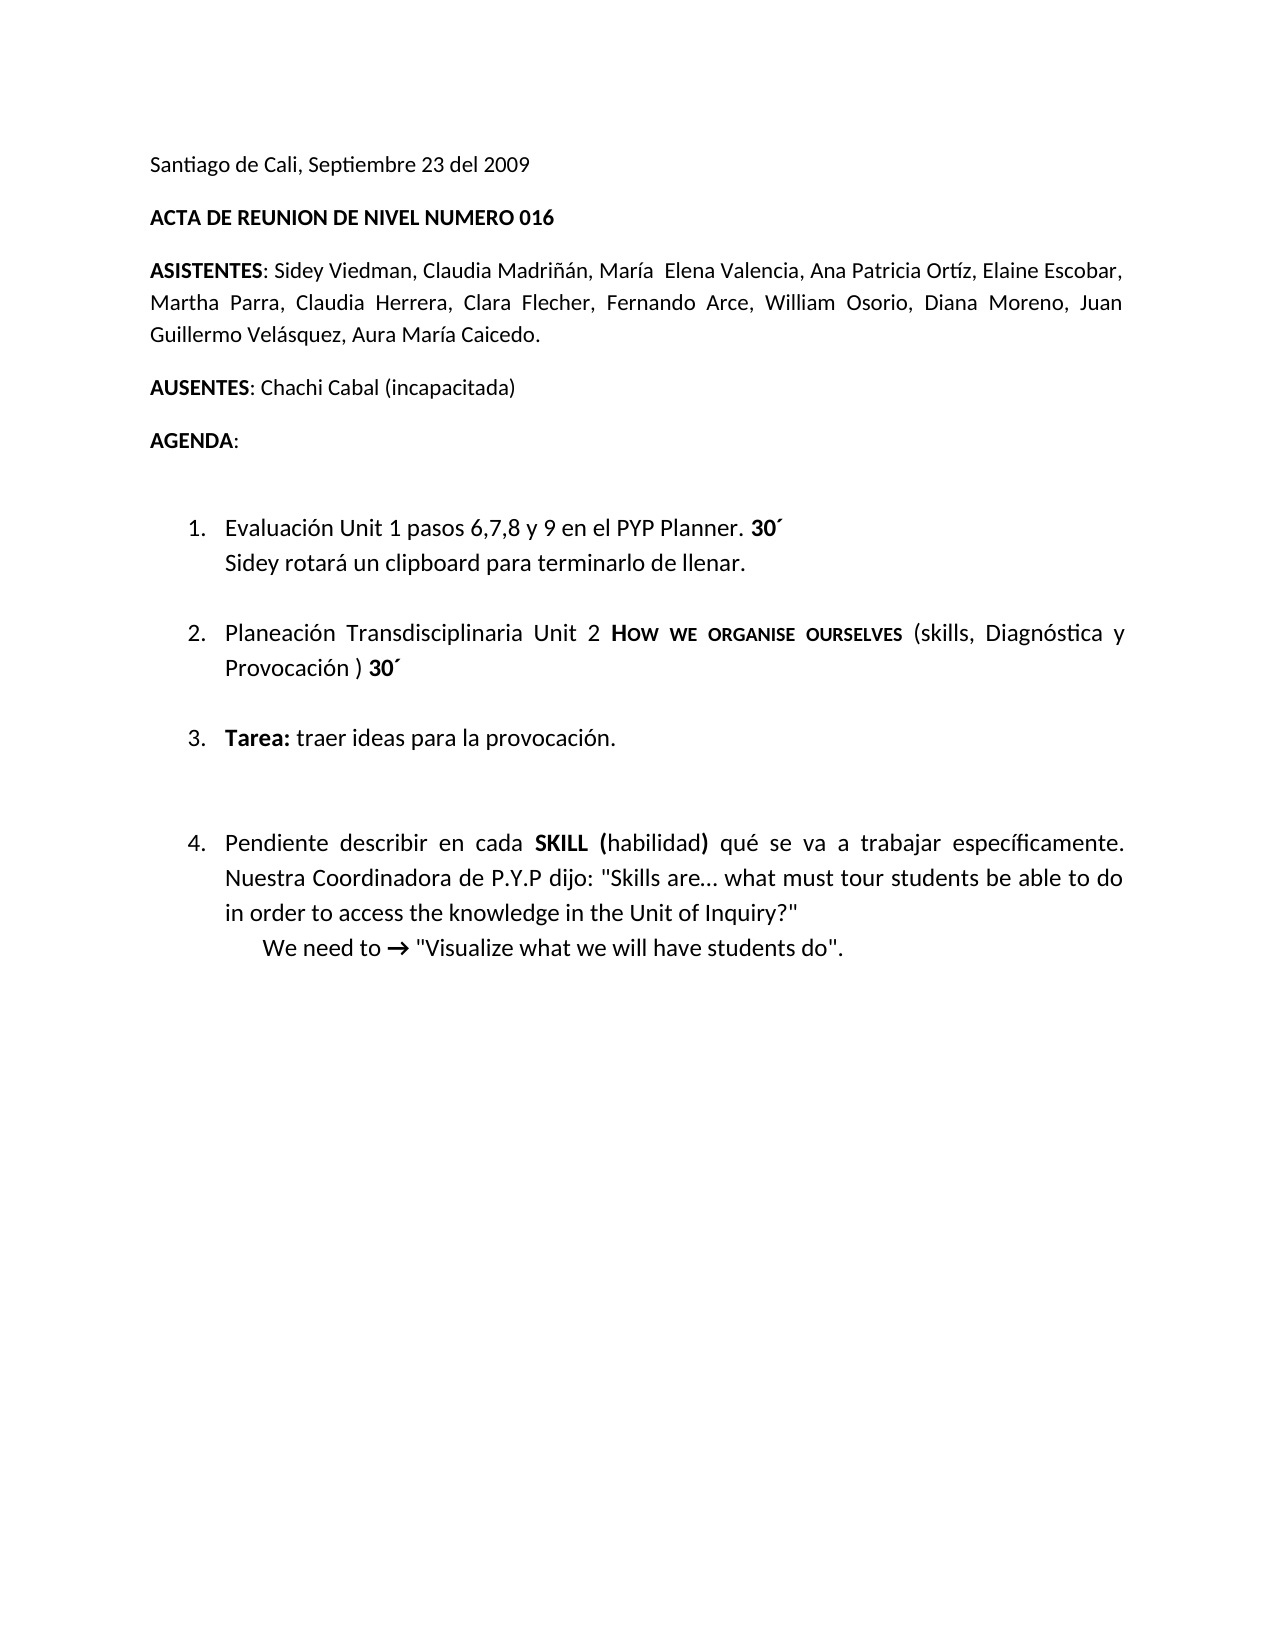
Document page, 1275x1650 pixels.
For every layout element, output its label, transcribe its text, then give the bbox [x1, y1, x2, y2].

text AGENDA: [150, 426, 1125, 454]
list We need to → "Visualize what we will have students do". [262, 932, 1125, 962]
text ASISTENTES: Sidey Viedman, Claudia Madriñán, María Elena Valencia, Ana Patricia Ortíz, Elaine Escobar, Martha Parra, Claudia Herrera, Clara Flecher, Fernando Arce, William Osorio, Diana Moreno, Juan Guillermo Velásquez, Aura María Caicedo. [150, 256, 1125, 348]
text AUSENTES: Chachi Cabal (incapacitada) [150, 373, 1125, 401]
text ACTA DE REUNION DE NIVEL NUMERO 016 [150, 203, 1125, 231]
list Tarea: traer ideas para la provocación. [187, 722, 1125, 752]
list Evaluación Unit 1 pasos 6,7,8 y 9 en el PYP Planner. 30´ [187, 512, 1125, 542]
list Pendiente describir en cada SKILL (habilidad) qué se va a trabajar específicamente. Nuestra Coordinadora de P.Y.P dijo: "Skills are… what must tour students be able to do in order to access the knowledge in the Unit of Inquiry?" [187, 827, 1125, 927]
list Sidey rotará un clipboard para terminarlo de llenar. [225, 547, 1125, 577]
list Planeación Transdisciplinaria Unit 2 How we organise ourselves (skills, Diagnóstica y Provocación ) 30´ [187, 617, 1125, 682]
text Santiago de Cali, Septiembre 23 del 2009 [150, 150, 1125, 178]
